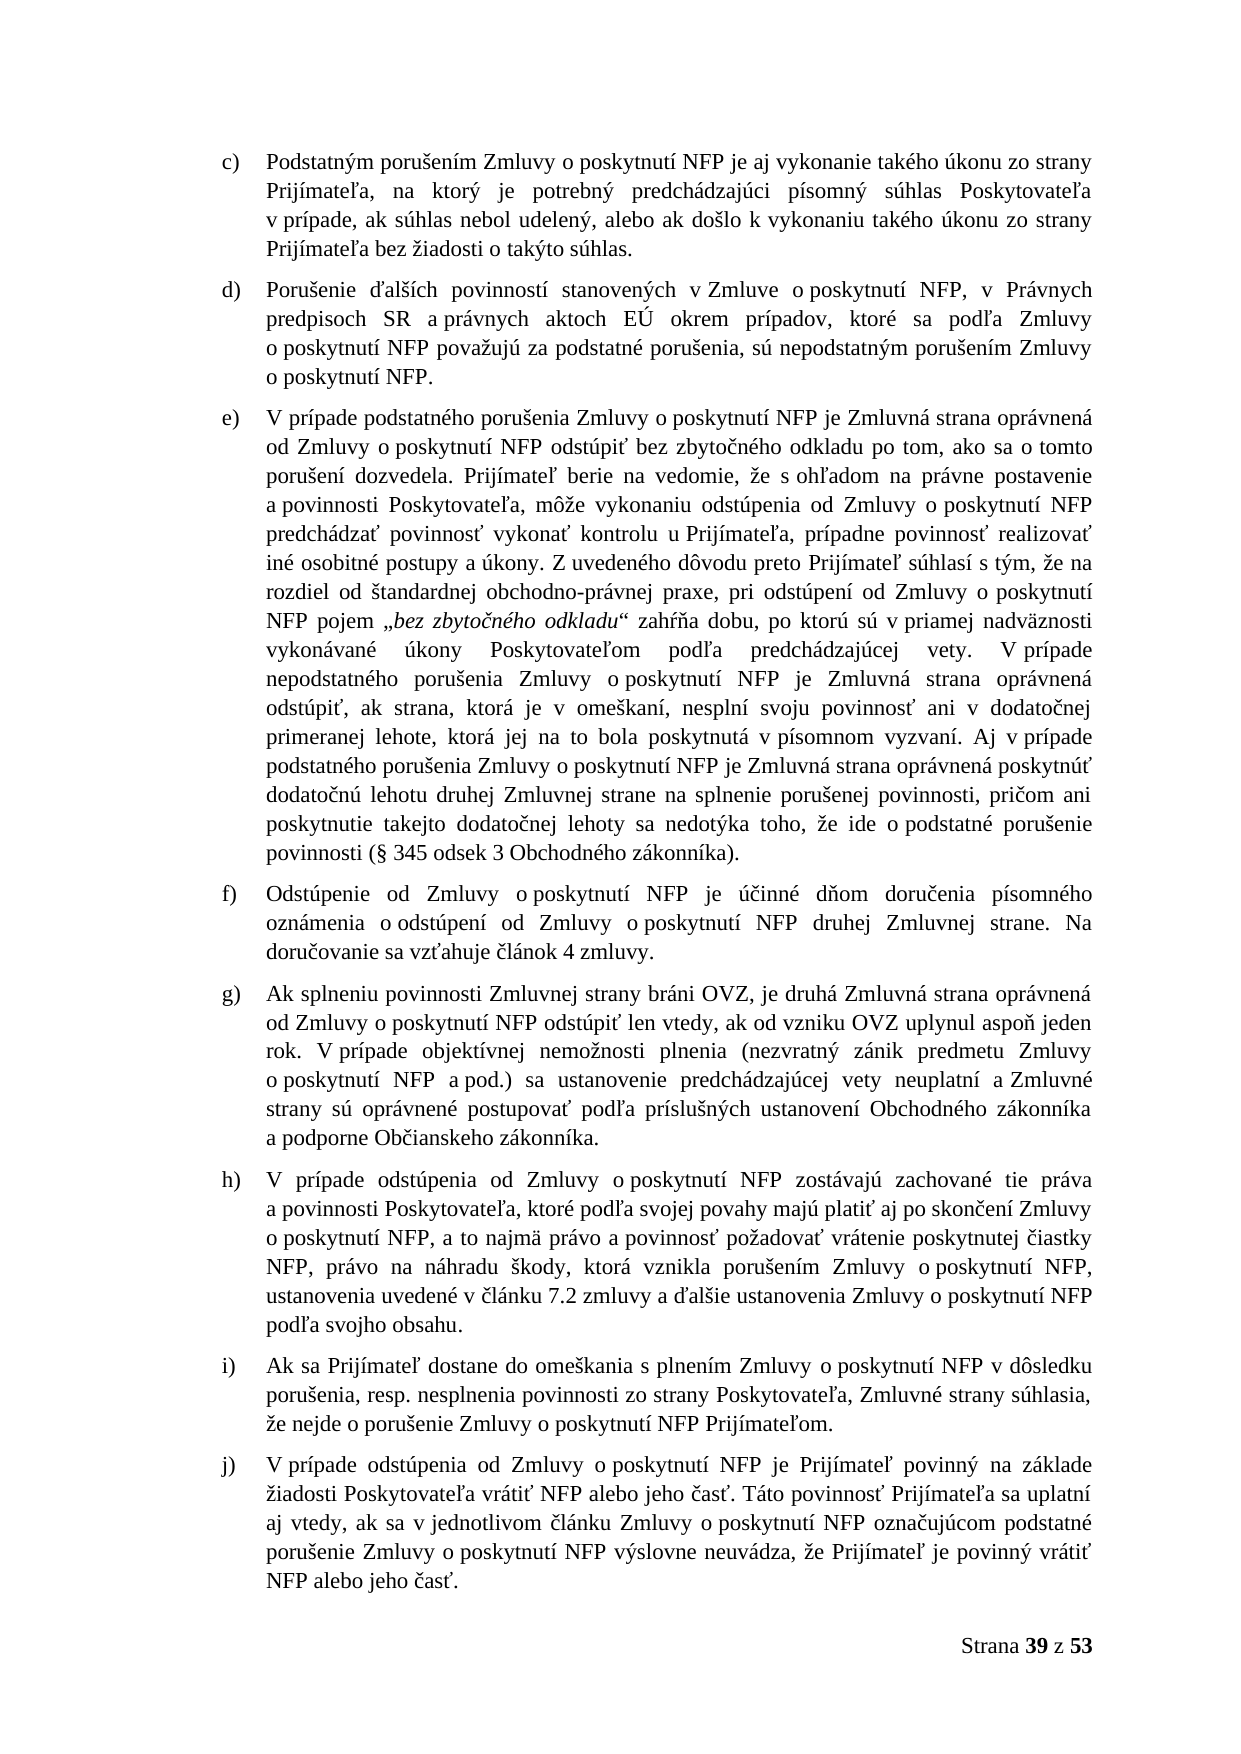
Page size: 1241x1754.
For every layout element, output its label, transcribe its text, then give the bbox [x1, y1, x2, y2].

list Odstúpenie od Zmluvy o poskytnutí NFP je účinné dňom doručenia písomného oznámenia o odstúpení od Zmluvy o poskytnutí NFP druhej Zmluvnej strane. Na doručovanie sa vzťahuje článok 4 zmluvy. [222, 880, 1092, 964]
list Ak sa Prijímateľ dostane do omeškania s plnením Zmluvy o poskytnutí NFP v dôsledku porušenia, resp. nesplnenia povinnosti zo strany Poskytovateľa, Zmluvné strany súhlasia, že nejde o porušenie Zmluvy o poskytnutí NFP Prijímateľom. [222, 1352, 1092, 1436]
list V prípade odstúpenia od Zmluvy o poskytnutí NFP zostávajú zachované tie práva a povinnosti Poskytovateľa, ktoré podľa svojej povahy majú platiť aj po skončení Zmluvy o poskytnutí NFP, a to najmä právo a povinnosť požadovať vrátenie poskytnutej čiastky NFP, právo na náhradu škody, ktorá vznikla porušením Zmluvy o poskytnutí NFP, ustanovenia uvedené v článku 7.2 zmluvy a ďalšie ustanovenia Zmluvy o poskytnutí NFP podľa svojho obsahu. [222, 1166, 1092, 1337]
list Porušenie ďalších povinností stanovených v Zmluve o poskytnutí NFP, v Právnych predpisoch SR a právnych aktoch EÚ okrem prípadov, ktoré sa podľa Zmluvy o poskytnutí NFP považujú za podstatné porušenia, sú nepodstatným porušením Zmluvy o poskytnutí NFP. [222, 276, 1092, 389]
list V prípade podstatného porušenia Zmluvy o poskytnutí NFP je Zmluvná strana oprávnená od Zmluvy o poskytnutí NFP odstúpiť bez zbytočného odkladu po tom, ako sa o tomto porušení dozvedela. Prijímateľ berie na vedomie, že s ohľadom na právne postavenie a povinnosti Poskytovateľa, môže vykonaniu odstúpenia od Zmluvy o poskytnutí NFP predchádzať povinnosť vykonať kontrolu u Prijímateľa, prípadne povinnosť realizovať iné osobitné postupy a úkony. Z uvedeného dôvodu preto Prijímateľ súhlasí s tým, že na rozdiel od štandardnej obchodno-právnej praxe, pri odstúpení od Zmluvy o poskytnutí NFP pojem „bez zbytočného odkladu“ zahŕňa dobu, po ktorú sú v priamej nadväznosti vykonávané úkony Poskytovateľom podľa predchádzajúcej vety. V prípade nepodstatného porušenia Zmluvy o poskytnutí NFP je Zmluvná strana oprávnená odstúpiť, ak strana, ktorá je v omeškaní, nesplní svoju povinnosť ani v dodatočnej primeranej lehote, ktorá jej na to bola poskytnutá v písomnom vyzvaní. Aj v prípade podstatného porušenia Zmluvy o poskytnutí NFP je Zmluvná strana oprávnená poskytnúť dodatočnú lehotu druhej Zmluvnej strane na splnenie porušenej povinnosti, pričom ani poskytnutie takejto dodatočnej lehoty sa nedotýka toho, že ide o podstatné porušenie povinnosti (§ 345 odsek 3 Obchodného zákonníka). [222, 404, 1092, 865]
list V prípade odstúpenia od Zmluvy o poskytnutí NFP je Prijímateľ povinný na základe žiadosti Poskytovateľa vrátiť NFP alebo jeho časť. Táto povinnosť Prijímateľa sa uplatní aj vtedy, ak sa v jednotlivom článku Zmluvy o poskytnutí NFP označujúcom podstatné porušenie Zmluvy o poskytnutí NFP výslovne neuvádza, že Prijímateľ je povinný vrátiť NFP alebo jeho časť. [222, 1451, 1092, 1594]
list Ak splneniu povinnosti Zmluvnej strany bráni OVZ, je druhá Zmluvná strana oprávnená od Zmluvy o poskytnutí NFP odstúpiť len vtedy, ak od vzniku OVZ uplynul aspoň jeden rok. V prípade objektívnej nemožnosti plnenia (nezvratný zánik predmetu Zmluvy o poskytnutí NFP a pod.) sa ustanovenie predchádzajúcej vety neuplatní a Zmluvné strany sú oprávnené postupovať podľa príslušných ustanovení Obchodného zákonníka a podporne Občianskeho zákonníka. [222, 979, 1092, 1151]
list Podstatným porušením Zmluvy o poskytnutí NFP je aj vykonanie takého úkonu zo strany Prijímateľa, na ktorý je potrebný predchádzajúci písomný súhlas Poskytovateľa v prípade, ak súhlas nebol udelený, alebo ak došlo k vykonaniu takého úkonu zo strany Prijímateľa bez žiadosti o takýto súhlas. [222, 148, 1092, 261]
